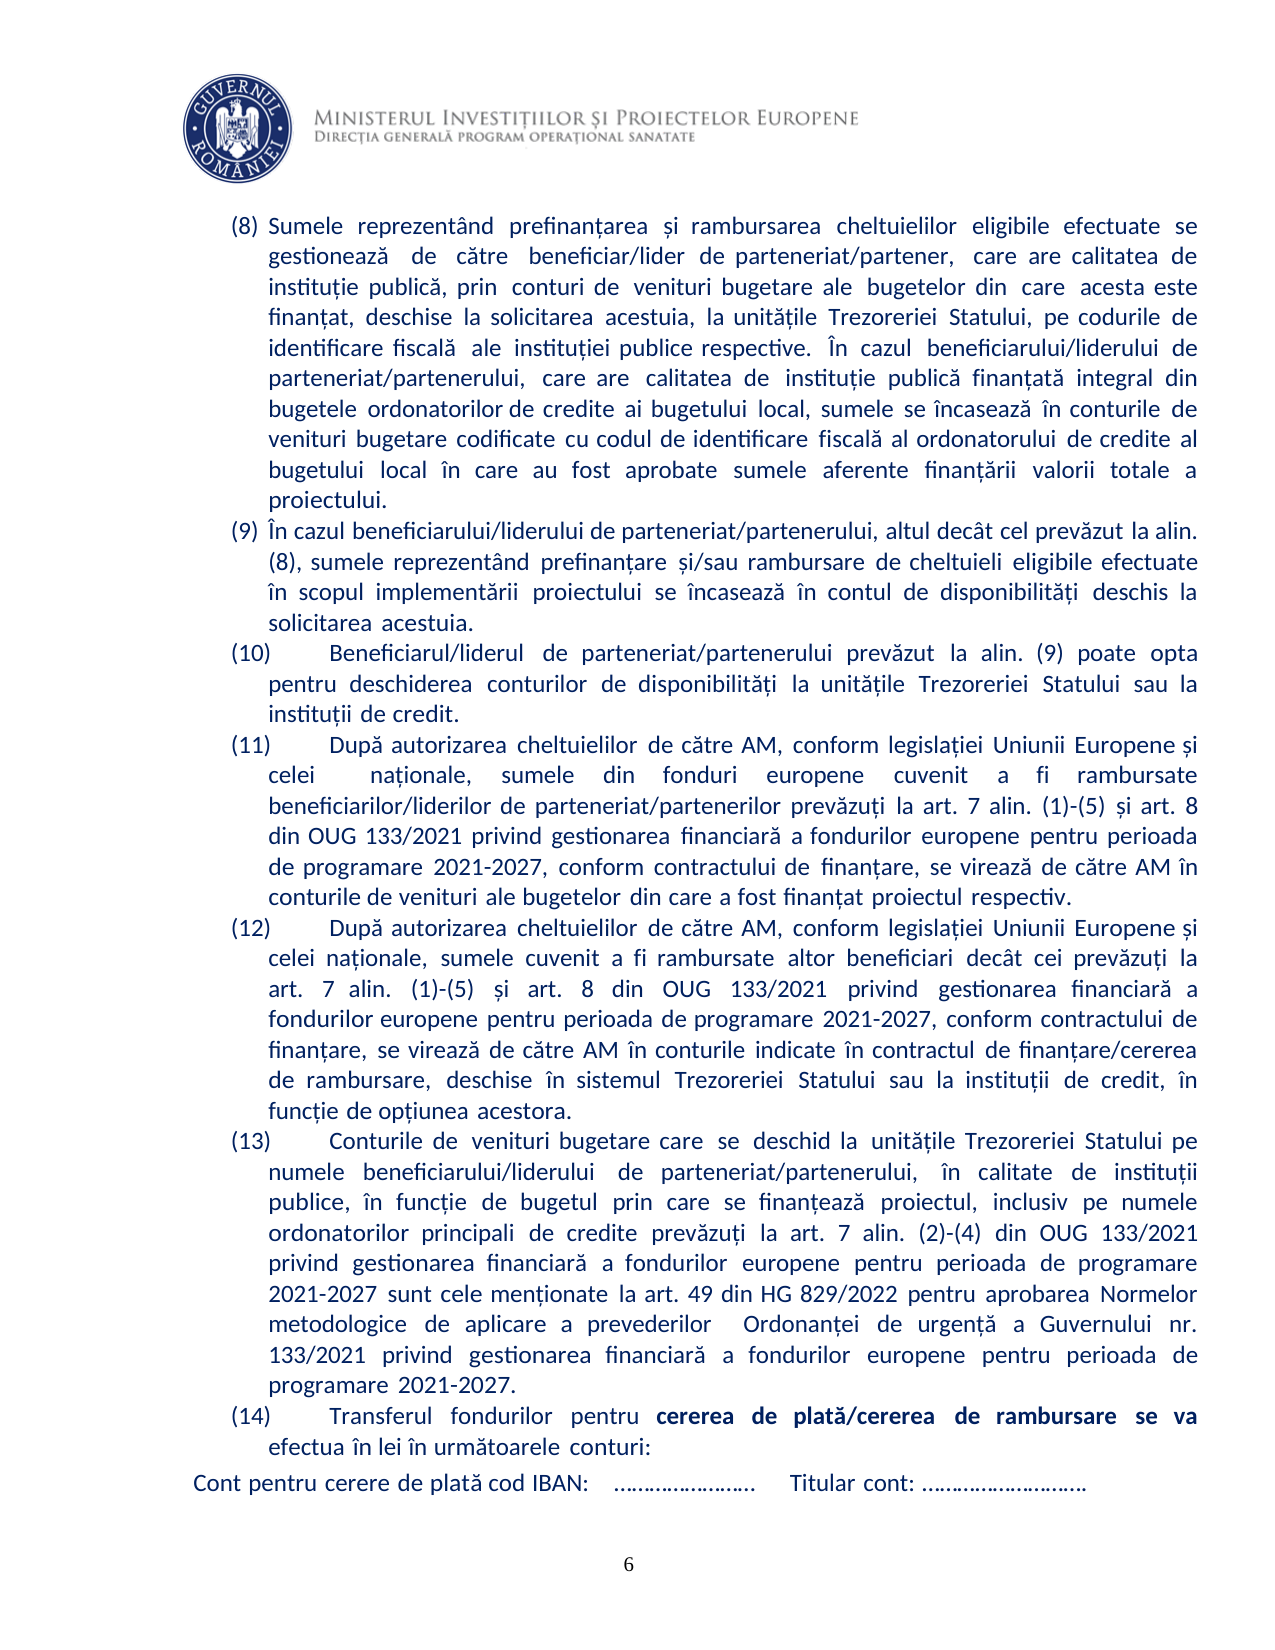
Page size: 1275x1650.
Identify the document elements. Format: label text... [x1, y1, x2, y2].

list În cazul beneficiarului/liderului de parteneriat/partenerului, altul decât cel prevăzut la alin. (8), sumele reprezentând prefinanţare şi/sau rambursare de cheltuieli eligibile efectuate în scopul implementării proiectului se încasează în contul de disponibilităţi deschis la solicitarea acestuia. [231, 515, 1198, 637]
list Conturile de venituri bugetare care se deschid la unităţile Trezoreriei Statului pe numele beneficiarului/liderului de parteneriat/partenerului, în calitate de instituţii publice, în funcţie de bugetul prin care se finanţează proiectul, inclusiv pe numele ordonatorilor principali de credite prevăzuţi la art. 7 alin. (2)-(4) din OUG 133/2021 privind gestionarea financiară a fondurilor europene pentru perioada de programare 2021-2027 sunt cele menționate la art. 49 din HG 829/2022 pentru aprobarea Normelor metodologice de aplicare a prevederilor Ordonanţei de urgenţă a Guvernului nr. 133/2021 privind gestionarea financiară a fondurilor europene pentru perioada de programare 2021-2027. [231, 1126, 1198, 1400]
list Sumele reprezentând prefinanţarea şi rambursarea cheltuielilor eligibile efectuate se gestionează de către beneficiar/lider de parteneriat/partener, care are calitatea de instituţie publică, prin conturi de venituri bugetare ale bugetelor din care acesta este finanţat, deschise la solicitarea acestuia, la unităţile Trezoreriei Statului, pe codurile de identificare fiscală ale instituţiei publice respective. În cazul beneficiarului/liderului de parteneriat/partenerului, care are calitatea de instituţie publică finanţată integral din bugetele ordonatorilor de credite ai bugetului local, sumele se încasează în conturile de venituri bugetare codificate cu codul de identificare fiscală al ordonatorului de credite al bugetului local în care au fost aprobate sumele aferente finanţării valorii totale a proiectului. [231, 210, 1198, 515]
list Transferul fondurilor pentru cererea de plată/cererea de rambursare se va efectua în lei în următoarele conturi: [231, 1400, 1198, 1461]
picture [179, 70, 883, 186]
list După autorizarea cheltuielilor de către AM, conform legislaţiei Uniunii Europene şi celei naţionale, sumele din fonduri europene cuvenit a fi rambursate beneficiarilor/liderilor de parteneriat/partenerilor prevăzuţi la art. 7 alin. (1)-(5) şi art. 8 din OUG 133/2021 privind gestionarea financiară a fondurilor europene pentru perioada de programare 2021-2027, conform contractului de finanţare, se virează de către AM în conturile de venituri ale bugetelor din care a fost finanţat proiectul respectiv. [231, 729, 1198, 912]
list Beneficiarul/liderul de parteneriat/partenerului prevăzut la alin. (9) poate opta pentru deschiderea conturilor de disponibilităţi la unităţile Trezoreriei Statului sau la instituţii de credit. [231, 637, 1198, 729]
text Cont pentru cerere de plată cod IBAN: …………………… Titular cont: ………………………. [193, 1467, 1198, 1498]
list După autorizarea cheltuielilor de către AM, conform legislaţiei Uniunii Europene şi celei naţionale, sumele cuvenit a fi rambursate altor beneficiari decât cei prevăzuţi la art. 7 alin. (1)-(5) şi art. 8 din OUG 133/2021 privind gestionarea financiară a fondurilor europene pentru perioada de programare 2021-2027, conform contractului de finanţare, se virează de către AM în conturile indicate în contractul de finanţare/cererea de rambursare, deschise în sistemul Trezoreriei Statului sau la instituţii de credit, în funcţie de opţiunea acestora. [231, 912, 1198, 1126]
